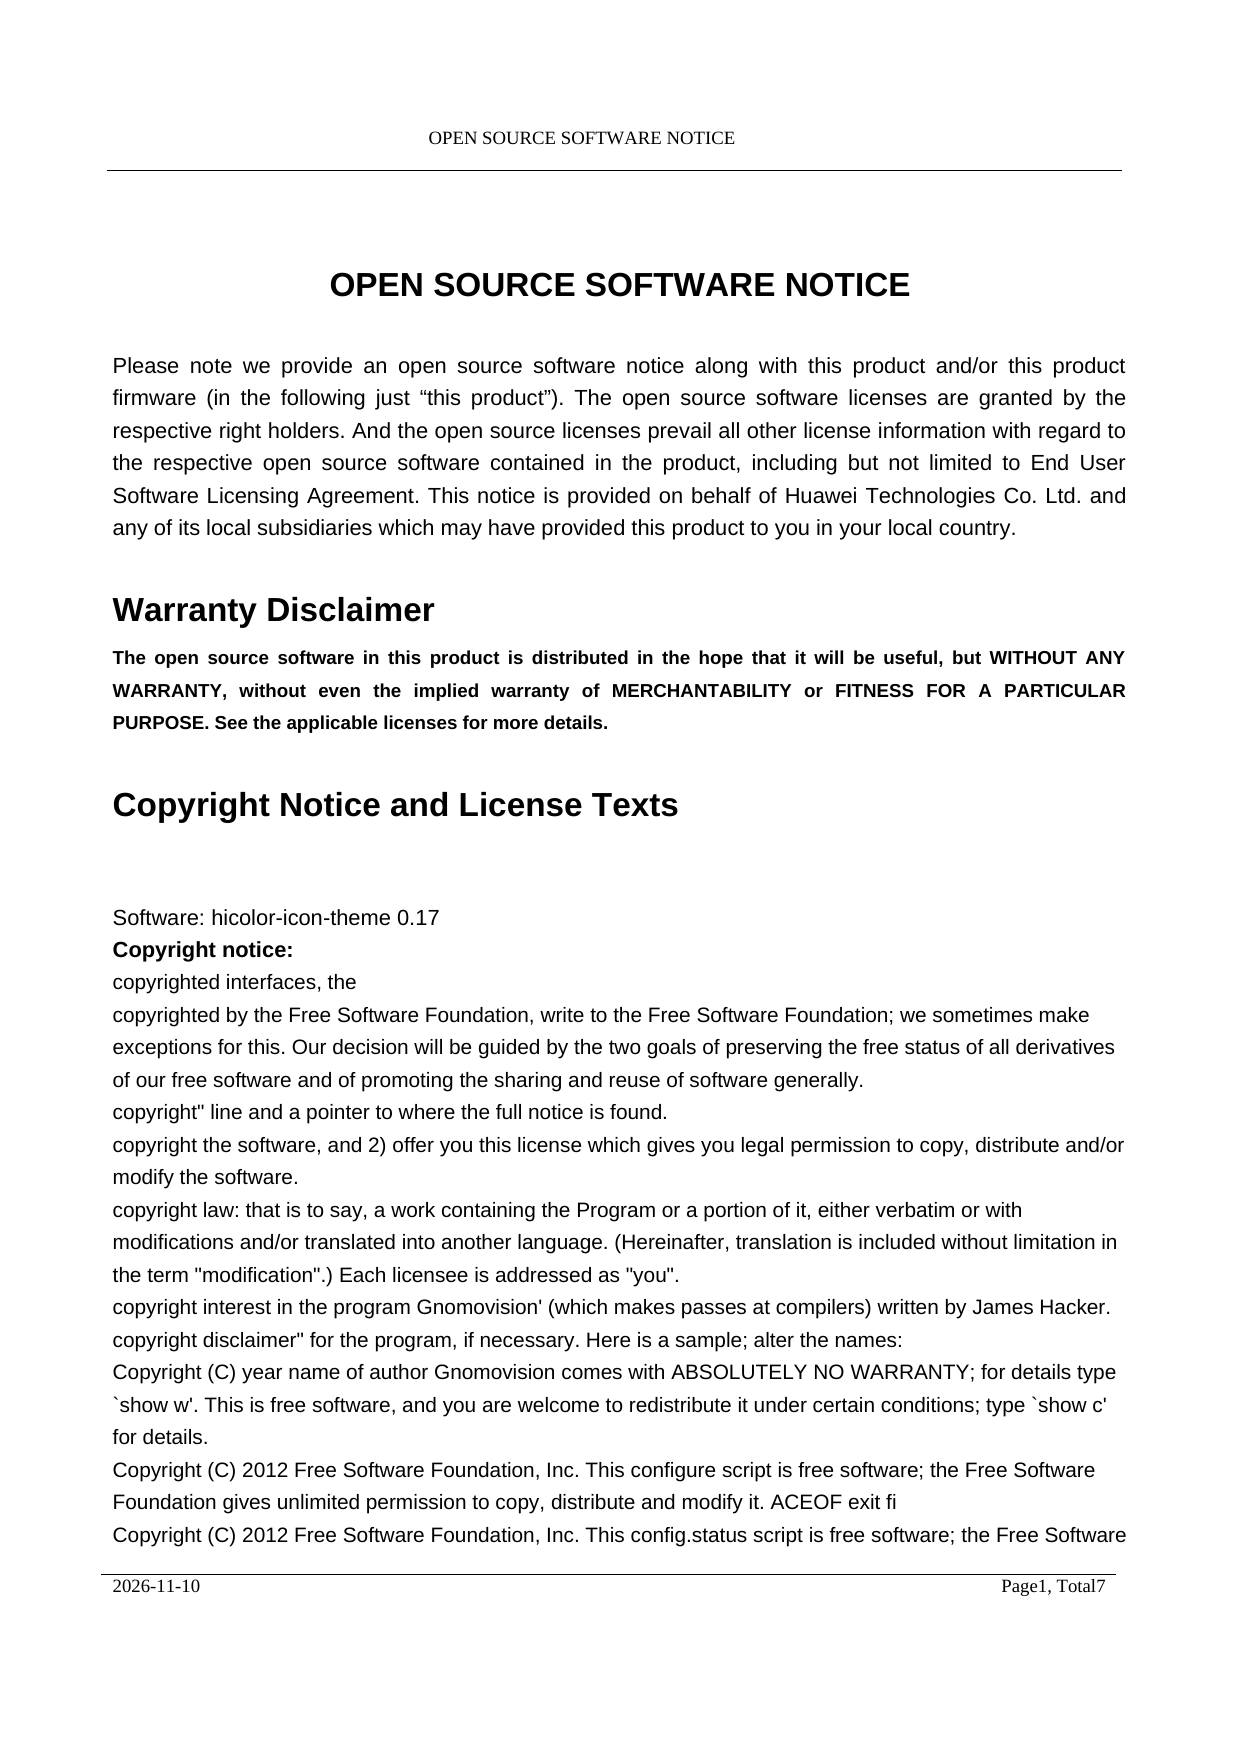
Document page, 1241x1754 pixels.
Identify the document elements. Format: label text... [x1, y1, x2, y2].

text copyright" line and a pointer to where the full notice is found. [112, 1096, 1128, 1128]
text The open source software in this product is distributed in the hope that it will be useful, but WITHOUT ANY WARRANTY, without even the implied warranty of MERCHANTABILITY or FITNESS FOR A PARTICULAR PURPOSE. See the applicable licenses for more details. [112, 641, 1128, 739]
text Copyright (C) year name of author Gnomovision comes with ABSOLUTELY NO WARRANTY; for details type `show w'. This is free software, and you are welcome to redistribute it under certain conditions; type `show c' for details. [112, 1356, 1128, 1453]
text Copyright (C) 2012 Free Software Foundation, Inc. This configure script is free software; the Free Software Foundation gives unlimited permission to copy, distribute and modify it. ACEOF exit fi [112, 1453, 1128, 1518]
text Software: hicolor-icon-theme 0.17 [112, 901, 1128, 933]
text Warranty Disclaimer [112, 576, 1128, 641]
text Please note we provide an open source software notice along with this product and/or this product firmware (in the following just “this product”). The open source software licenses are granted by the respective right holders. And the open source licenses prevail all other license information with regard to the respective open source software contained in the product, including but not limited to End User Software Licensing Agreement. This notice is provided on behalf of Huawei Technologies Co. Ltd. and any of its local subsidiaries which may have provided this product to you in your local country. [112, 349, 1128, 544]
text OPEN SOURCE SOFTWARE NOTICE [112, 251, 1128, 316]
text copyright interest in the program Gnomovision' (which makes passes at compilers) written by James Hacker. [112, 1291, 1128, 1323]
text Copyright notice: [112, 933, 1128, 966]
text copyrighted interfaces, the [112, 966, 1128, 998]
text copyright disclaimer" for the program, if necessary. Here is a sample; alter the names: [112, 1323, 1128, 1356]
text Copyright Notice and License Texts [112, 771, 1128, 836]
text copyrighted by the Free Software Foundation, write to the Free Software Foundation; we sometimes make exceptions for this. Our decision will be guided by the two goals of preserving the free status of all derivatives of our free software and of promoting the sharing and reuse of software generally. [112, 998, 1128, 1096]
text copyright the software, and 2) offer you this license which gives you legal permission to copy, distribute and/or modify the software. [112, 1128, 1128, 1193]
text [112, 1518, 1128, 1551]
text copyright law: that is to say, a work containing the Program or a portion of it, either verbatim or with modifications and/or translated into another language. (Hereinafter, translation is included without limitation in the term "modification".) Each licensee is addressed as "you". [112, 1193, 1128, 1291]
